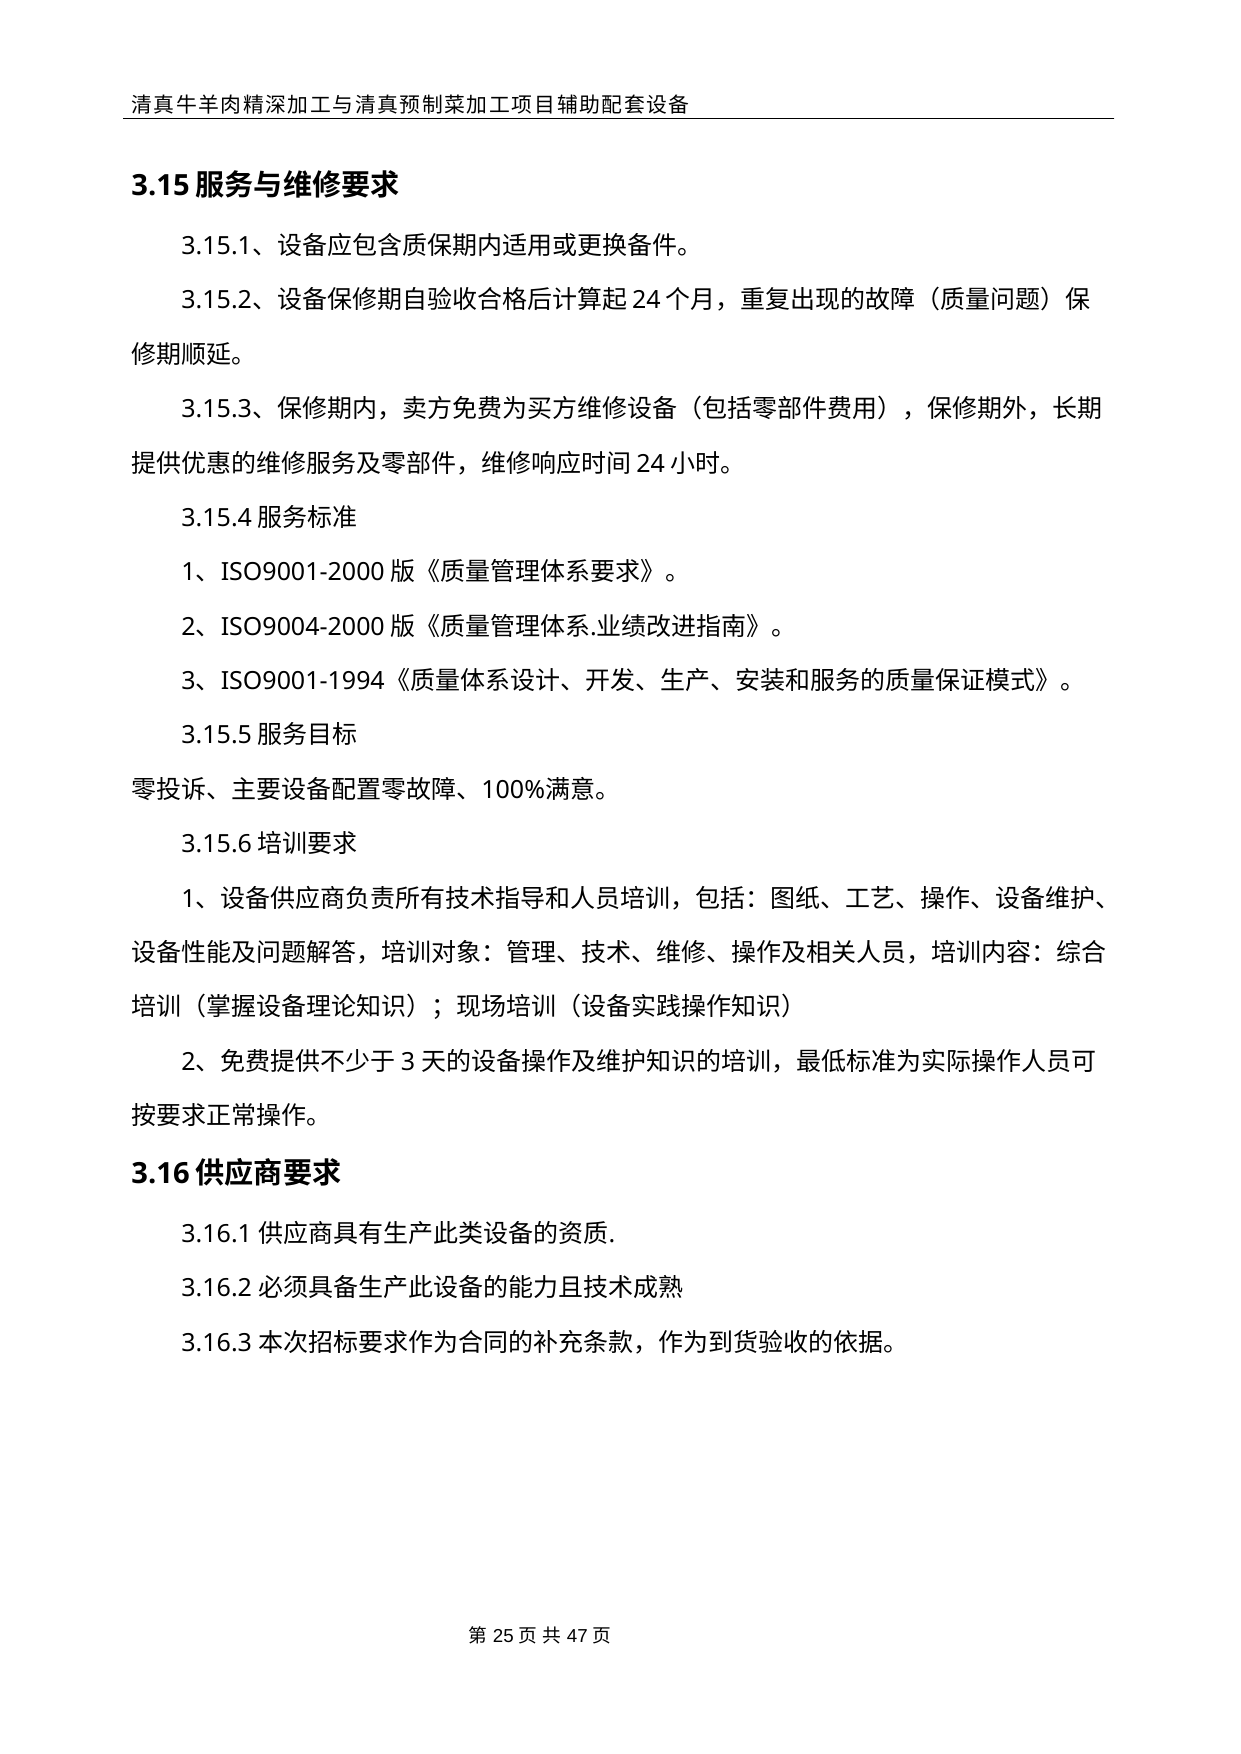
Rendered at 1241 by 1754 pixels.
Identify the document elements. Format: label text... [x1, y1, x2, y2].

text 零投诉、主要设备配置零故障、100%满意。 [131, 769, 1106, 806]
text 1、设备供应商负责所有技术指导和人员培训，包括：图纸、工艺、操作、设备维护、设备性能及问题解答，培训对象：管理、技术、维修、操作及相关人员，培训内容：综合培训（掌握设备理论知识）；现场培训（设备实践操作知识） [131, 878, 1106, 1023]
subtitle 3.16供应商要求 [131, 1150, 1106, 1192]
text 3.16.2 必须具备生产此设备的能力且技术成熟 [131, 1268, 1106, 1304]
subtitle 3.15.3、保修期内，卖方免费为买方维修设备（包括零部件费用），保修期外，长期提供优惠的维修服务及零部件，维修响应时间24小时。 [131, 389, 1106, 479]
subtitle 3.15.4服务标准 [131, 497, 1106, 534]
subtitle 3.15服务与维修要求 [131, 162, 1106, 204]
text 2、ISO9004-2000版《质量管理体系.业绩改进指南》。 [131, 606, 1106, 642]
text 3、ISO9001-1994《质量体系设计、开发、生产、安装和服务的质量保证模式》。 [131, 661, 1106, 697]
subtitle 3.15.2、设备保修期自验收合格后计算起24个月，重复出现的故障（质量问题）保修期顺延。 [131, 280, 1106, 371]
text 2、免费提供不少于3 天的设备操作及维护知识的培训，最低标准为实际操作人员可按要求正常操作。 [131, 1041, 1106, 1132]
subtitle 3.15.6培训要求 [131, 824, 1106, 860]
text 3.16.3 本次招标要求作为合同的补充条款，作为到货验收的依据。 [131, 1322, 1106, 1358]
subtitle 1、ISO9001-2000版《质量管理体系要求》。 [131, 552, 1106, 588]
subtitle 3.15.1、设备应包含质保期内适用或更换备件。 [131, 226, 1106, 262]
text 3.16.1 供应商具有生产此类设备的资质. [131, 1213, 1106, 1250]
subtitle 3.15.5服务目标 [131, 715, 1106, 751]
